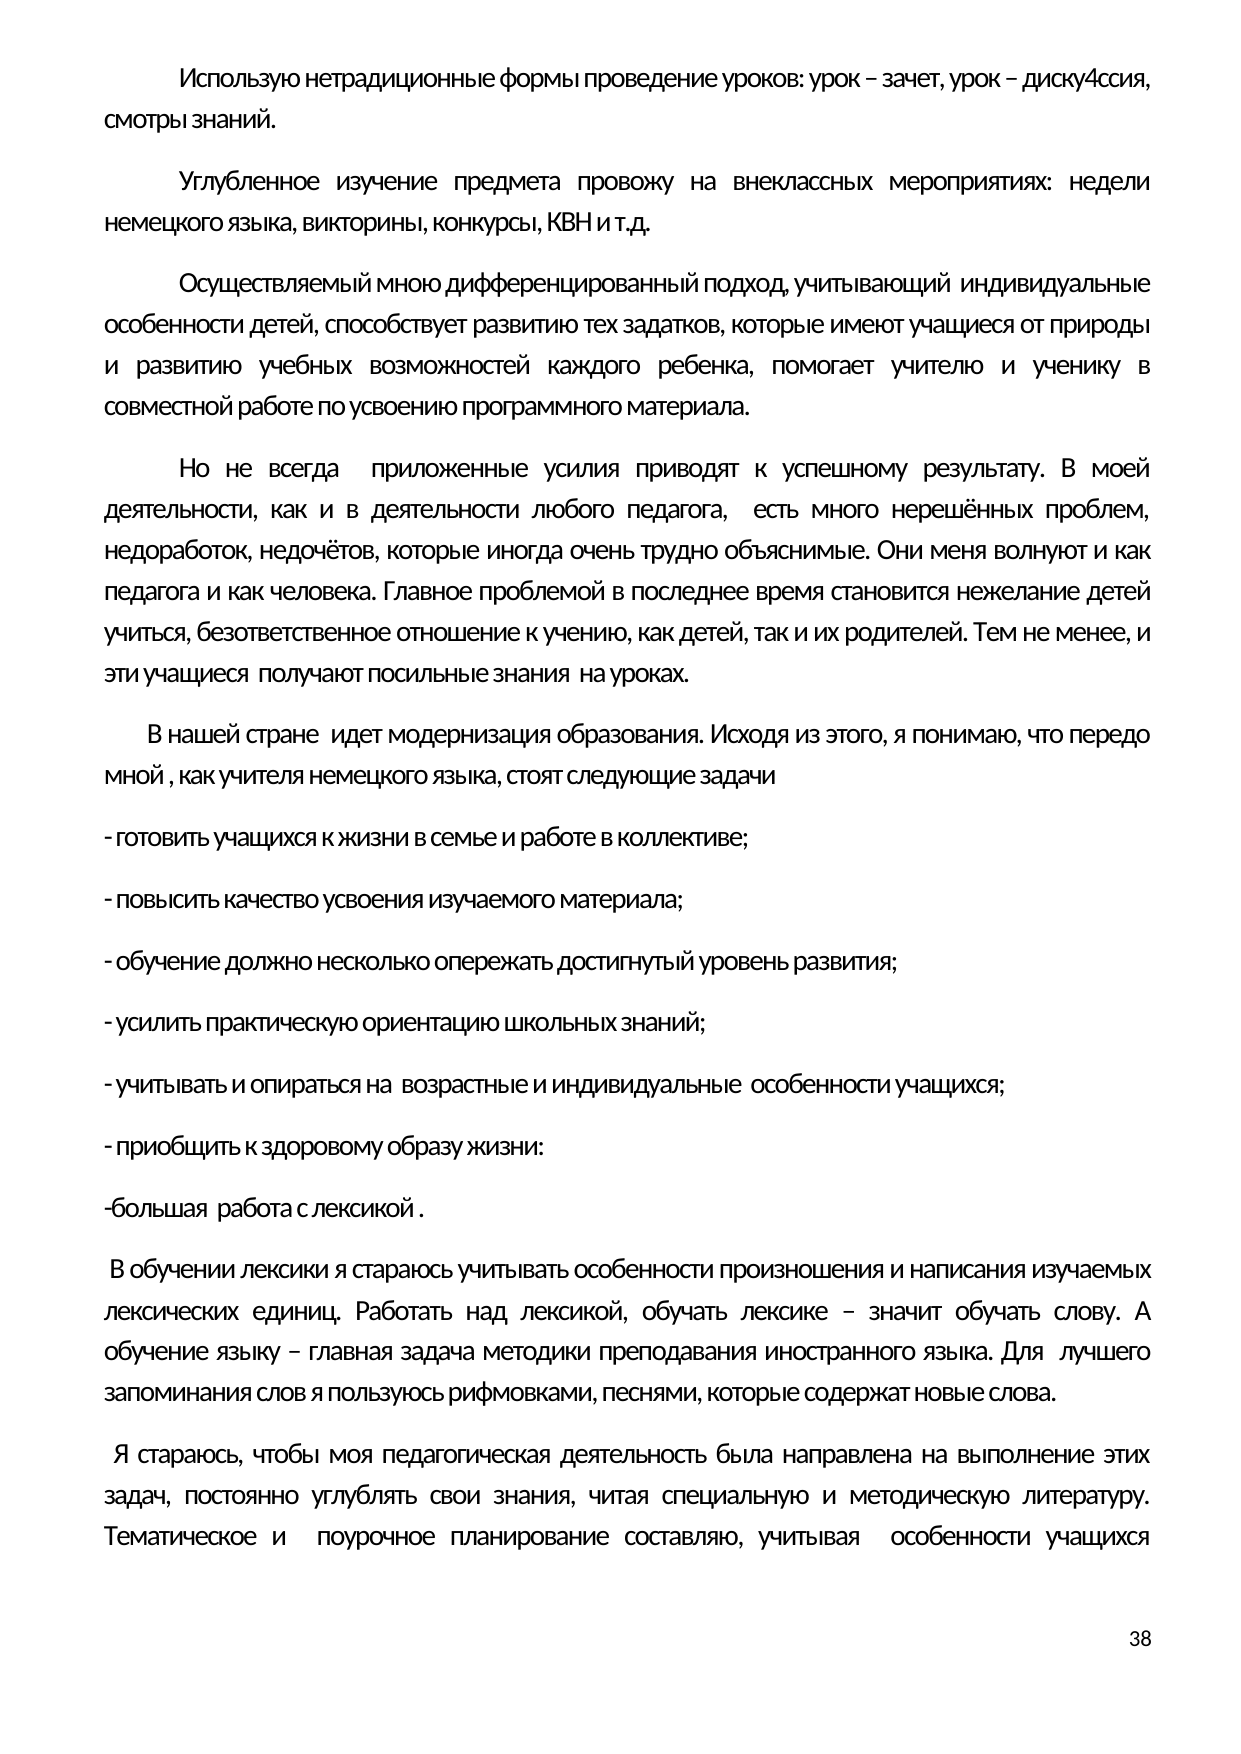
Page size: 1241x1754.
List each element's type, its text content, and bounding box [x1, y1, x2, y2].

text Углубленное изучение предмета провожу на внеклассных мероприятиях: недели немецкого языка, викторины, конкурсы, КВН и т.д. [103, 162, 1152, 238]
text - учитывать и опираться на возрастные и индивидуальные особенности учащихся; [103, 1065, 1152, 1101]
text Осуществляемый мною дифференцированный подход, учитывающий индивидуальные особенности детей, способствует развитию тех задатков, которые имеют учащиеся от природы и развитию учебных возможностей каждого ребенка, помогает учителю и ученику в совместной работе по усвоению программного материала. [103, 264, 1152, 423]
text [103, 1435, 1152, 1553]
text В обучении лексики я стараюсь учитывать особенности произношения и написания изучаемых лексических единиц. Работать над лексикой, обучать лексике – значит обучать слову. А обучение языку – главная задача методики преподавания иностранного языка. Для лучшего запоминания слов я пользуюсь рифмовками, песнями, которые содержат новые слова. [103, 1251, 1152, 1409]
text - усилить практическую ориентацию школьных знаний; [103, 1003, 1152, 1039]
text В нашей стране идет модернизация образования. Исходя из этого, я понимаю, что передо мной , как учителя немецкого языка, стоят следующие задачи [103, 716, 1152, 792]
text - приобщить к здоровому образу жизни: [103, 1127, 1152, 1163]
text - повысить качество усвоения изучаемого материала; [103, 880, 1152, 916]
text - обучение должно несколько опережать достигнутый уровень развития; [103, 942, 1152, 977]
text Но не всегда приложенные усилия приводят к успешному результату. В моей деятельности, как и в деятельности любого педагога, есть много нерешённых проблем, недоработок, недочётов, которые иногда очень трудно объяснимые. Они меня волнуют и как педагога и как человека. Главное проблемой в последнее время становится нежелание детей учиться, безответственное отношение к учению, как детей, так и их родителей. Тем не менее, и эти учащиеся получают посильные знания на уроках. [103, 449, 1152, 689]
text -большая работа с лексикой . [103, 1189, 1152, 1224]
text - готовить учащихся к жизни в семье и работе в коллективе; [103, 818, 1152, 854]
text Использую нетрадиционные формы проведение уроков: урок – зачет, урок – диску4ссия, смотры знаний. [103, 59, 1152, 136]
